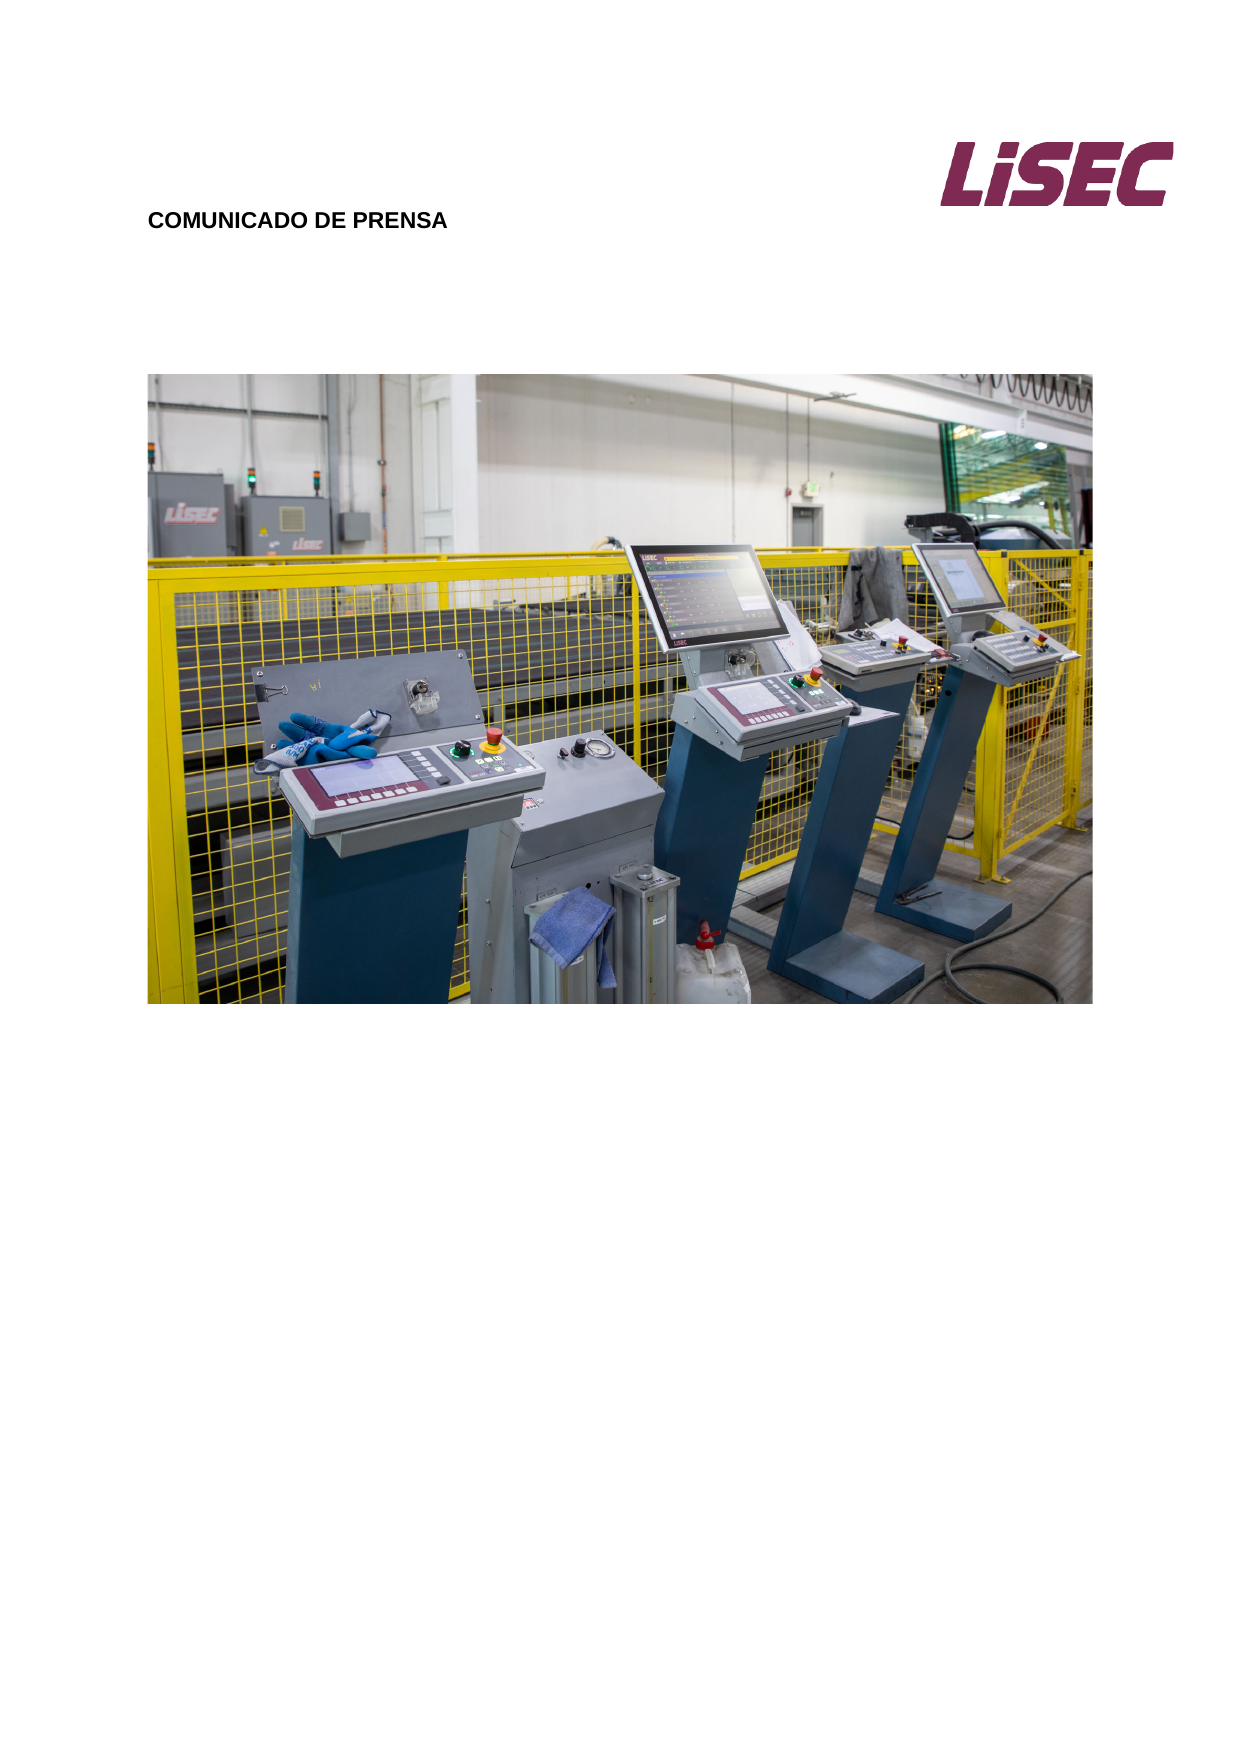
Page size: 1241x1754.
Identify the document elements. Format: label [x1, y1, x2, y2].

picture [147, 374, 1093, 1004]
picture [939, 142, 1173, 205]
